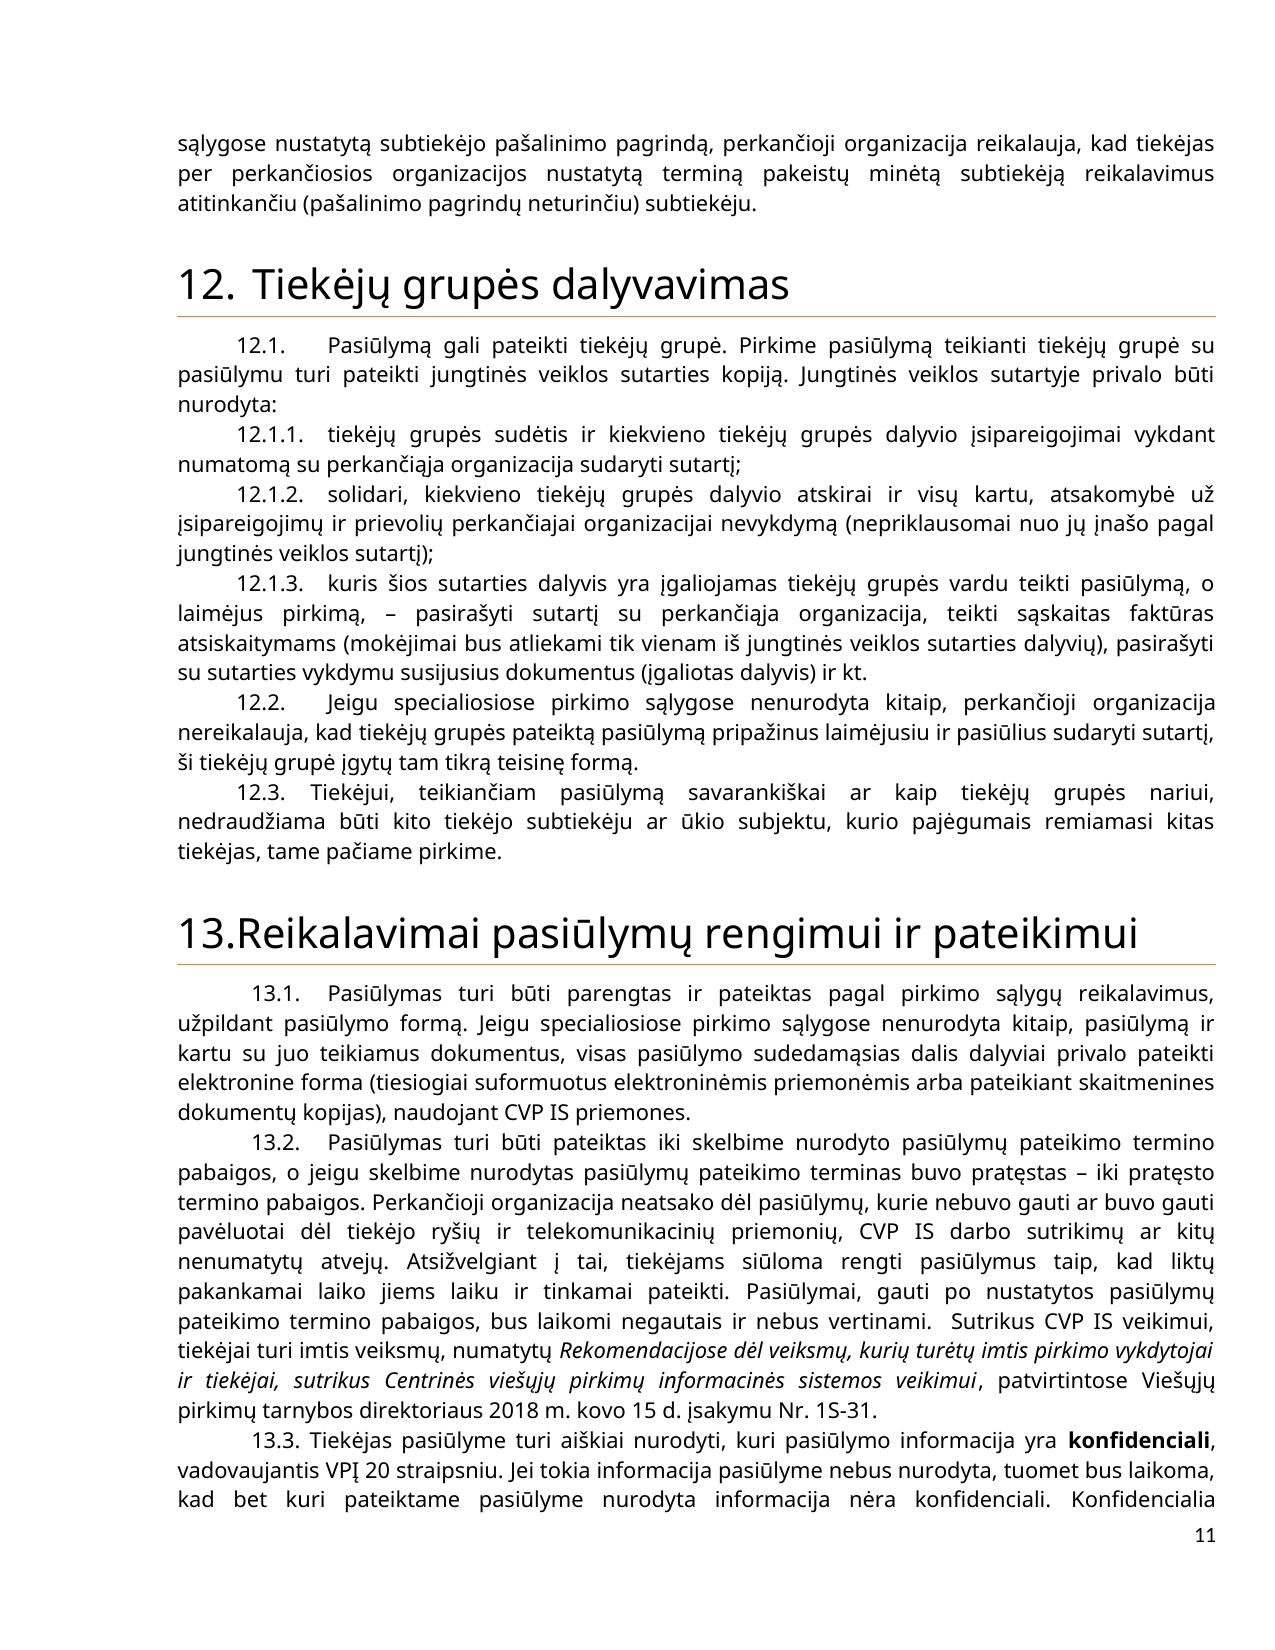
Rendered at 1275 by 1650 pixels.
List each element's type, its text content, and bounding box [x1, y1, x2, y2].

list Tiekėjui, teikiančiam pasiūlymą savarankiškai ar kaip tiekėjų grupės nariui, nedraudžiama būti kito tiekėjo subtiekėju ar ūkio subjektu, kurio pajėgumais remiamasi kitas tiekėjas, tame pačiame pirkime. [177, 777, 1216, 866]
list Jeigu specialiosiose pirkimo sąlygose nenurodyta kitaip, perkančioji organizacija nereikalauja, kad tiekėjų grupės pateiktą pasiūlymą pripažinus laimėjusiu ir pasiūlius sudaryti sutartį, ši tiekėjų grupė įgytų tam tikrą teisinę formą. [177, 687, 1216, 777]
list tiekėjų grupės sudėtis ir kiekvieno tiekėjų grupės dalyvio įsipareigojimai vykdant numatomą su perkančiąja organizacija sudaryti sutartį; [177, 419, 1216, 479]
list Pasiūlymas turi būti pateiktas iki skelbime nurodyto pasiūlymų pateikimo termino pabaigos, o jeigu skelbime nurodytas pasiūlymų pateikimo terminas buvo pratęstas – iki pratęsto termino pabaigos. Perkančioji organizacija neatsako dėl pasiūlymų, kurie nebuvo gauti ar buvo gauti pavėluotai dėl tiekėjo ryšių ir telekomunikacinių priemonių, CVP IS darbo sutrikimų ar kitų nenumatytų atvejų. Atsižvelgiant į tai, tiekėjams siūloma rengti pasiūlymus taip, kad liktų pakankamai laiko jiems laiku ir tinkamai pateikti. Pasiūlymai, gauti po nustatytos pasiūlymų pateikimo termino pabaigos, bus laikomi negautais ir nebus vertinami. Sutrikus CVP IS veikimui, tiekėjai turi imtis veiksmų, numatytų Rekomendacijose dėl veiksmų, kurių turėtų imtis pirkimo vykdytojai ir tiekėjai, sutrikus Centrinės viešųjų pirkimų informacinės sistemos veikimui, patvirtintose Viešųjų pirkimų tarnybos direktoriaus 2018 m. kovo 15 d. įsakymu Nr. 1S-31. [177, 1127, 1216, 1365]
subtitle Reikalavimai pasiūlymų rengimui ir pateikimui [177, 903, 1216, 964]
subtitle Tiekėjų grupės dalyvavimas [177, 255, 1216, 316]
list solidari, kiekvieno tiekėjų grupės dalyvio atskirai ir visų kartu, atsakomybė už įsipareigojimų ir prievolių perkančiajai organizacijai nevykdymą (nepriklausomai nuo jų įnašo pagal jungtinės veiklos sutartį); [177, 479, 1216, 568]
list kuris šios sutarties dalyvis yra įgaliojamas tiekėjų grupės vardu teikti pasiūlymą, o laimėjus pirkimą, – pasirašyti sutartį su perkančiąja organizacija, teikti sąskaitas faktūras atsiskaitymams (mokėjimai bus atliekami tik vienam iš jungtinės veiklos sutarties dalyvių), pasirašyti su sutarties vykdymu susijusius dokumentus (įgaliotas dalyvis) ir kt. [177, 568, 1216, 687]
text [177, 1425, 1216, 1514]
list Pasiūlymą gali pateikti tiekėjų grupė. Pirkime pasiūlymą teikianti tiekėjų grupė su pasiūlymu turi pateikti jungtinės veiklos sutarties kopiją. Jungtinės veiklos sutartyje privalo būti nurodyta: [177, 330, 1216, 419]
list Pasiūlymas turi būti parengtas ir pateiktas pagal pirkimo sąlygų reikalavimus, užpildant pasiūlymo formą. Jeigu specialiosiose pirkimo sąlygose nenurodyta kitaip, pasiūlymą ir kartu su juo teikiamus dokumentus, visas pasiūlymo sudedamąsias dalis dalyviai privalo pateikti elektronine forma (tiesiogiai suformuotus elektroninėmis priemonėmis arba pateikiant skaitmenines dokumentų kopijas), naudojant CVP IS priemones. [177, 978, 1216, 1127]
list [177, 128, 1216, 218]
